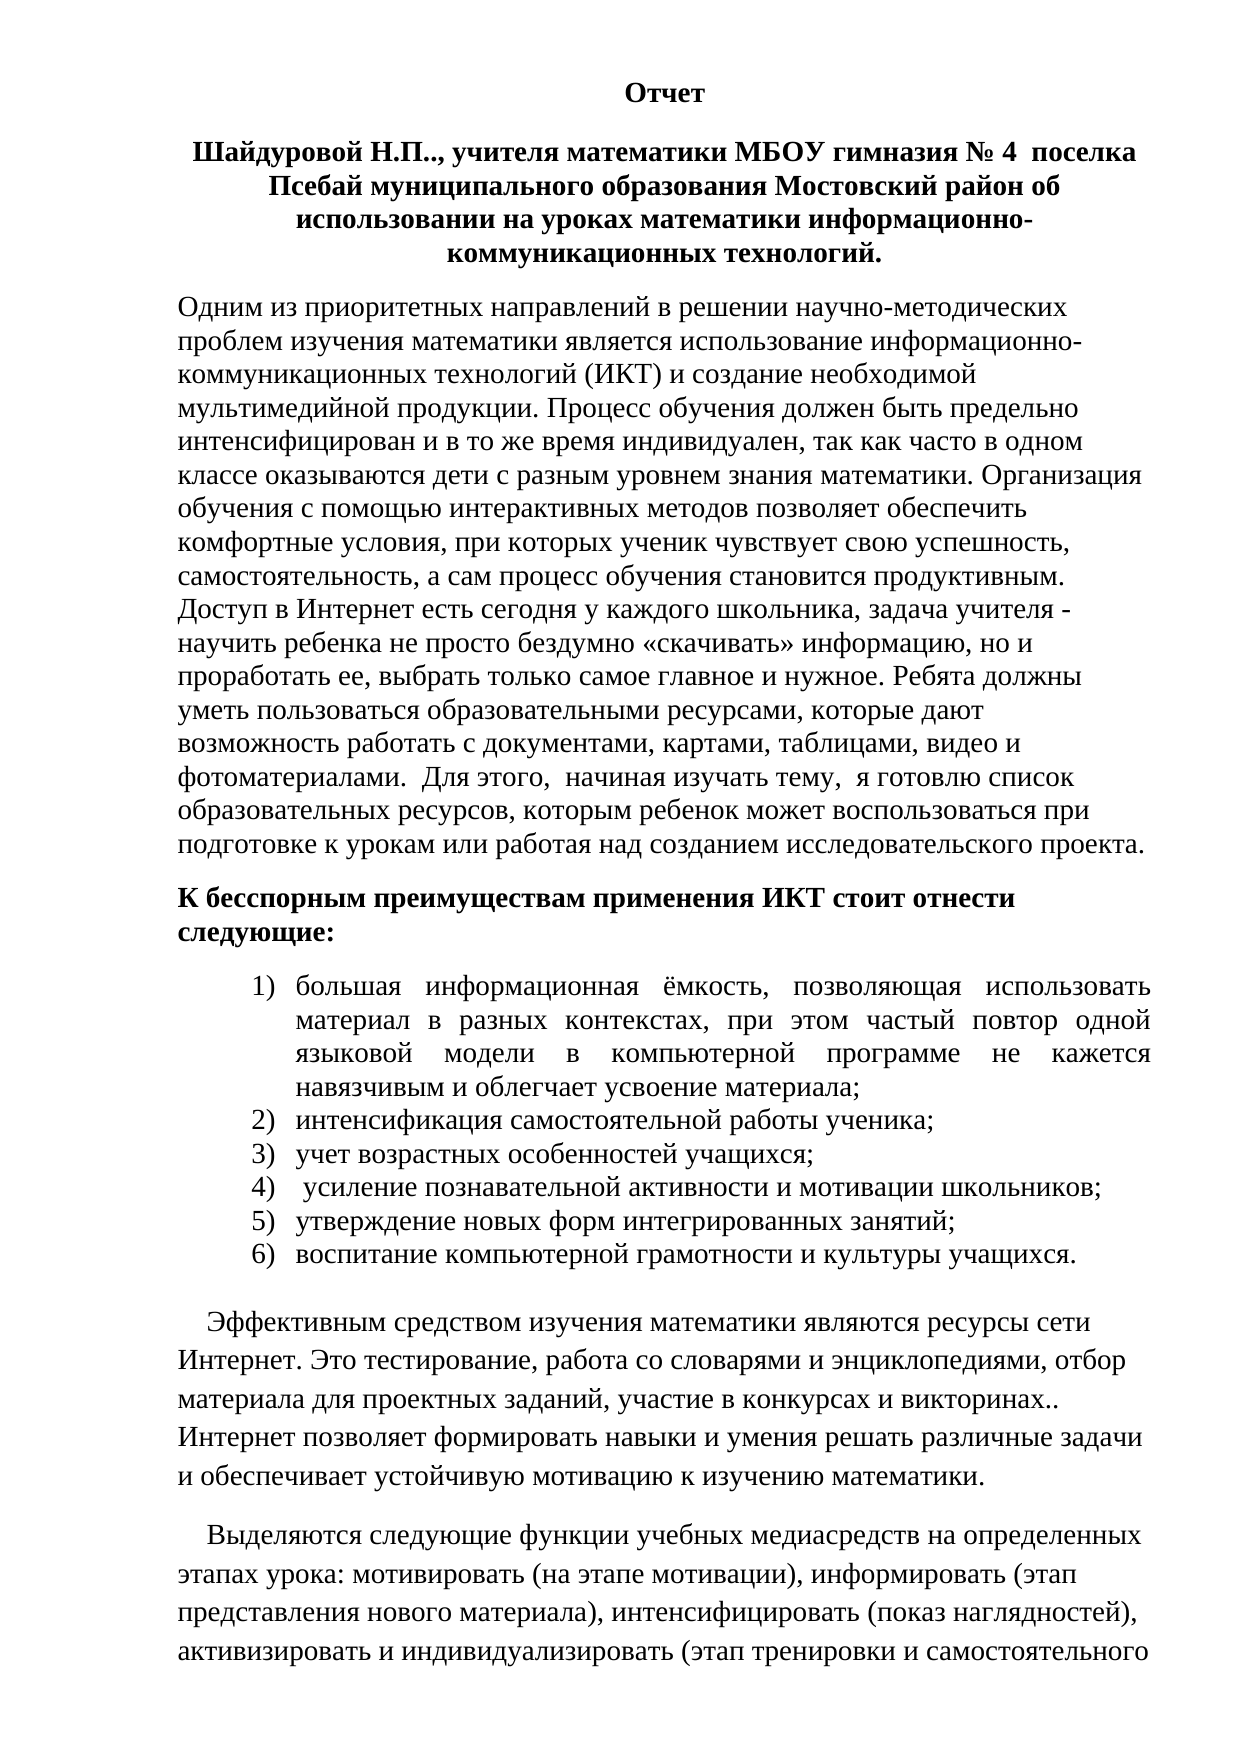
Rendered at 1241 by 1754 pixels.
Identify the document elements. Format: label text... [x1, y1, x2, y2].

list интенсификация самостоятельной работы ученика; [251, 1102, 1152, 1136]
text Одним из приоритетных направлений в решении научно-методических проблем изучения математики является использование информационно-коммуникационных технологий (ИКТ) и создание необходимой мультимедийной продукции. Процесс обучения должен быть предельно интенсифицирован и в то же время индивидуален, так как часто в одном классе оказываются дети с разным уровнем знания математики. Организация обучения с помощью интерактивных методов позволяет обеспечить комфортные условия, при которых ученик чувствует свою успешность, самостоятельность, а сам процесс обучения становится продуктивным. Доступ в Интернет есть сегодня у каждого школьника, задача учителя - научить ребенка не просто бездумно «скачивать» информацию, но и проработать ее, выбрать только самое главное и нужное. Ребята должны уметь пользоваться образовательными ресурсами, которые дают возможность работать с документами, картами, таблицами, видео и фотоматериалами. Для этого, начиная изучать тему, я готовлю список образовательных ресурсов, которым ребенок может воспользоваться при подготовке к урокам или работая над созданием исследовательского проекта. [177, 289, 1152, 859]
list усиление познавательной активности и мотивации школьников; [251, 1169, 1152, 1203]
list учет возрастных особенностей учащихся; [251, 1136, 1152, 1169]
text Отчет [177, 75, 1152, 108]
text Шайдуровой Н.П.., учителя математики МБОУ гимназия № 4 поселка Псебай муниципального образования Мостовский район об использовании на уроках математики информационно-коммуникационных технологий. [177, 134, 1152, 268]
list утверждение новых форм интегрированных занятий; [251, 1203, 1152, 1237]
list воспитание компьютерной грамотности и культуры учащихся. [251, 1237, 1152, 1270]
text К бесспорным преимуществам применения ИКТ стоит отнести следующие: [177, 880, 1152, 947]
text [177, 1517, 1152, 1666]
text Эффективным средством изучения математики являются ресурсы сети Интернет. Это тестирование, работа со словарями и энциклопедиями, отбор материала для проектных заданий, участие в конкурсах и викторинах.. Интернет позволяет формировать навыки и умения решать различные задачи и обеспечивает устойчивую мотивацию к изучению математики. [177, 1304, 1152, 1491]
list большая информационная ёмкость, позволяющая использовать материал в разных контекстах, при этом частый повтор одной языковой модели в компьютерной программе не кажется навязчивым и облегчает усвоение материала; [251, 968, 1152, 1102]
